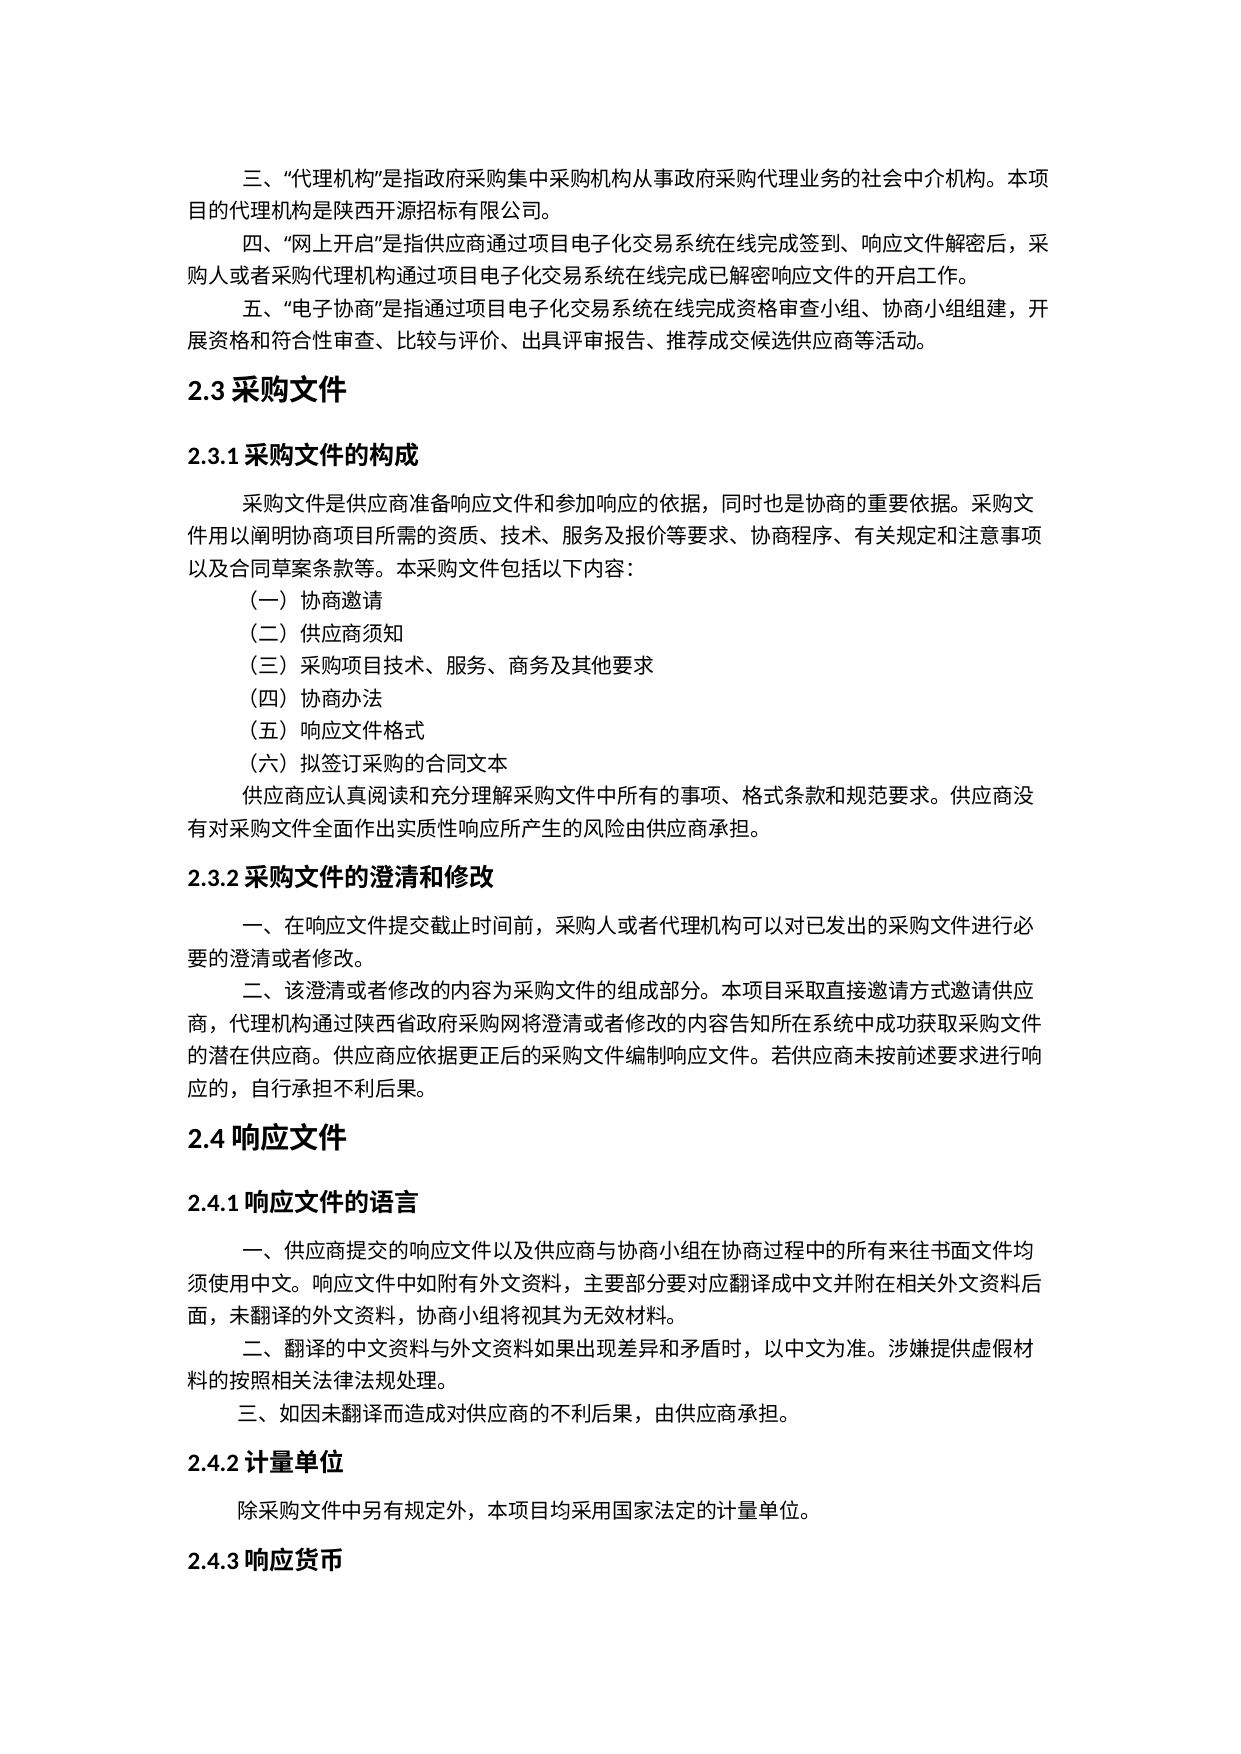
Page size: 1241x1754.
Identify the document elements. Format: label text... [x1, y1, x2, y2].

text （六）拟签订采购的合同文本 [187, 747, 1053, 779]
text （三）采购项目技术、服务、商务及其他要求 [187, 649, 1053, 682]
text （五）响应文件格式 [187, 714, 1053, 747]
text 2.4.2计量单位 [187, 1429, 1053, 1494]
text 2.4.1响应文件的语言 [187, 1169, 1053, 1234]
text （二）供应商须知 [187, 617, 1053, 649]
text 2.3.1采购文件的构成 [187, 422, 1053, 487]
text 三、如因未翻译而造成对供应商的不利后果，由供应商承担。 [187, 1397, 1053, 1429]
text 三、“代理机构”是指政府采购集中采购机构从事政府采购代理业务的社会中介机构。本项目的代理机构是陕西开源招标有限公司。 [187, 162, 1053, 227]
text （一）协商邀请 [187, 584, 1053, 617]
text 2.3采购文件 [187, 357, 1053, 422]
text 2.4.3响应货币 [187, 1527, 1053, 1592]
text 四、“网上开启”是指供应商通过项目电子化交易系统在线完成签到、响应文件解密后，采购人或者采购代理机构通过项目电子化交易系统在线完成已解密响应文件的开启工作。 [187, 227, 1053, 292]
text 一、在响应文件提交截止时间前，采购人或者代理机构可以对已发出的采购文件进行必要的澄清或者修改。 [187, 909, 1053, 974]
text 一、供应商提交的响应文件以及供应商与协商小组在协商过程中的所有来往书面文件均须使用中文。响应文件中如附有外文资料，主要部分要对应翻译成中文并附在相关外文资料后面，未翻译的外文资料，协商小组将视其为无效材料。 [187, 1234, 1053, 1332]
text 二、翻译的中文资料与外文资料如果出现差异和矛盾时，以中文为准。涉嫌提供虚假材料的按照相关法律法规处理。 [187, 1332, 1053, 1397]
text 采购文件是供应商准备响应文件和参加响应的依据，同时也是协商的重要依据。采购文件用以阐明协商项目所需的资质、技术、服务及报价等要求、协商程序、有关规定和注意事项以及合同草案条款等。本采购文件包括以下内容： [187, 487, 1053, 584]
text （四）协商办法 [187, 682, 1053, 714]
text 二、该澄清或者修改的内容为采购文件的组成部分。本项目采取直接邀请方式邀请供应商，代理机构通过陕西省政府采购网将澄清或者修改的内容告知所在系统中成功获取采购文件的潜在供应商。供应商应依据更正后的采购文件编制响应文件。若供应商未按前述要求进行响应的，自行承担不利后果。 [187, 974, 1053, 1104]
text 2.3.2采购文件的澄清和修改 [187, 844, 1053, 909]
text 供应商应认真阅读和充分理解采购文件中所有的事项、格式条款和规范要求。供应商没有对采购文件全面作出实质性响应所产生的风险由供应商承担。 [187, 779, 1053, 844]
text 2.4响应文件 [187, 1104, 1053, 1169]
text 除采购文件中另有规定外，本项目均采用国家法定的计量单位。 [187, 1494, 1053, 1527]
text 五、“电子协商”是指通过项目电子化交易系统在线完成资格审查小组、协商小组组建，开展资格和符合性审查、比较与评价、出具评审报告、推荐成交候选供应商等活动。 [187, 292, 1053, 357]
